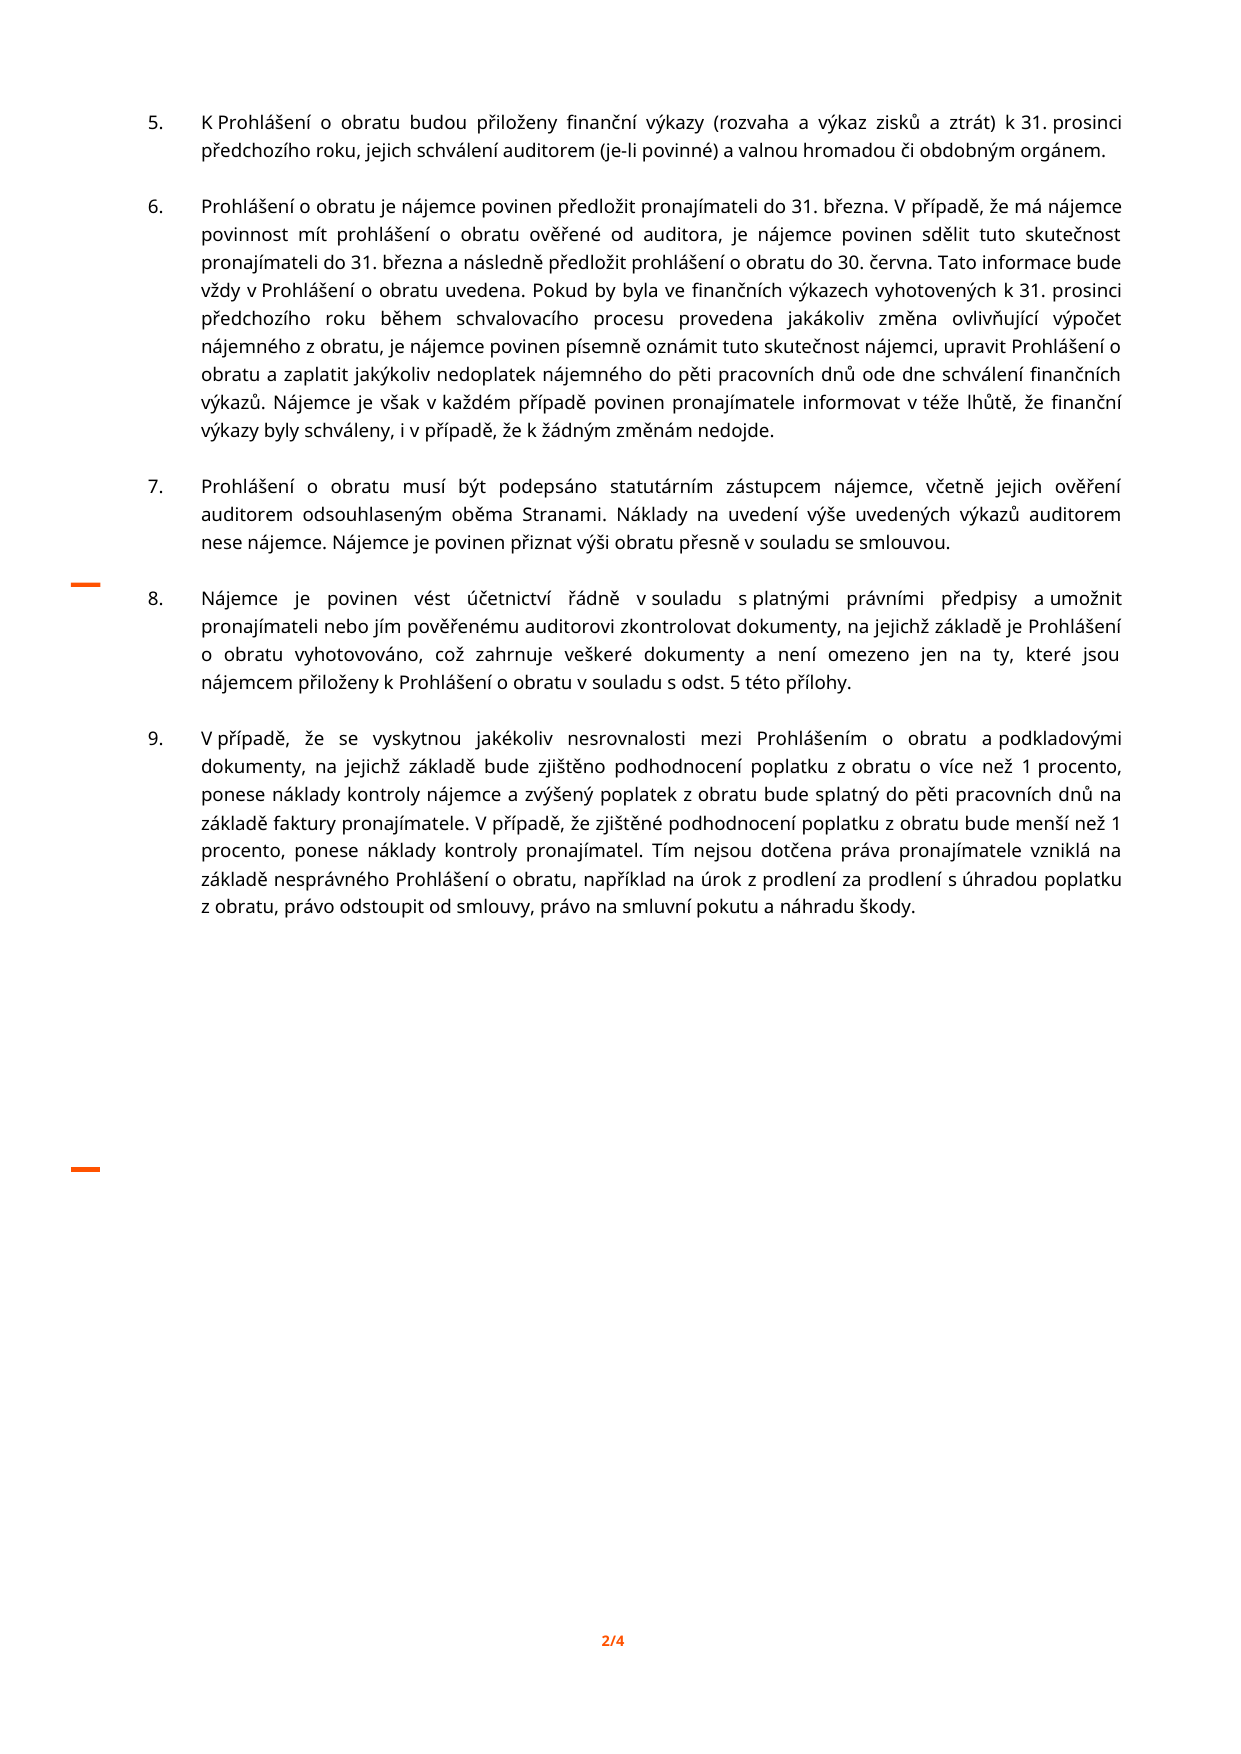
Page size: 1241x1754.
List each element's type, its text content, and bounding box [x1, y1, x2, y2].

list Nájemce je povinen vést účetnictví řádně v souladu s platnými právními předpisy a umožnit pronajímateli nebo jím pověřenému auditorovi zkontrolovat dokumenty, na jejichž základě je Prohlášení o obratu vyhotovováno, což zahrnuje veškeré dokumenty a není omezeno jen na ty, které jsou nájemcem přiloženy k Prohlášení o obratu v souladu s odst. 5 této přílohy. [148, 586, 1122, 695]
list V případě, že se vyskytnou jakékoliv nesrovnalosti mezi Prohlášením o obratu a podkladovými dokumenty, na jejichž základě bude zjištěno podhodnocení poplatku z obratu o více než 1 procento, ponese náklady kontroly nájemce a zvýšený poplatek z obratu bude splatný do pěti pracovních dnů na základě faktury pronajímatele. V případě, že zjištěné podhodnocení poplatku z obratu bude menší než 1 procento, ponese náklady kontroly pronajímatel. Tím nejsou dotčena práva pronajímatele vzniklá na základě nesprávného Prohlášení o obratu, například na úrok z prodlení za prodlení s úhradou poplatku z obratu, právo odstoupit od smlouvy, právo na smluvní pokutu a náhradu škody. [148, 726, 1122, 919]
list K Prohlášení o obratu budou přiloženy finanční výkazy (rozvaha a výkaz zisků a ztrát) k 31. prosinci předchozího roku, jejich schválení auditorem (je-li povinné) a valnou hromadou či obdobným orgánem. [148, 109, 1122, 163]
list Prohlášení o obratu je nájemce povinen předložit pronajímateli do 31. března. V případě, že má nájemce povinnost mít prohlášení o obratu ověřené od auditora, je nájemce povinen sdělit tuto skutečnost pronajímateli do 31. března a následně předložit prohlášení o obratu do 30. června. Tato informace bude vždy v Prohlášení o obratu uvedena. Pokud by byla ve finančních výkazech vyhotovených k 31. prosinci předchozího roku během schvalovacího procesu provedena jakákoliv změna ovlivňující výpočet nájemného z obratu, je nájemce povinen písemně oznámit tuto skutečnost nájemci, upravit Prohlášení o obratu a zaplatit jakýkoliv nedoplatek nájemného do pěti pracovních dnů ode dne schválení finančních výkazů. Nájemce je však v každém případě povinen pronajímatele informovat v téže lhůtě, že finanční výkazy byly schváleny, i v případě, že k žádným změnám nedojde. [148, 193, 1122, 443]
list Prohlášení o obratu musí být podepsáno statutárním zástupcem nájemce, včetně jejich ověření auditorem odsouhlaseným oběma Stranami. Náklady na uvedení výše uvedených výkazů auditorem nese nájemce. Nájemce je povinen přiznat výši obratu přesně v souladu se smlouvou. [148, 473, 1122, 555]
